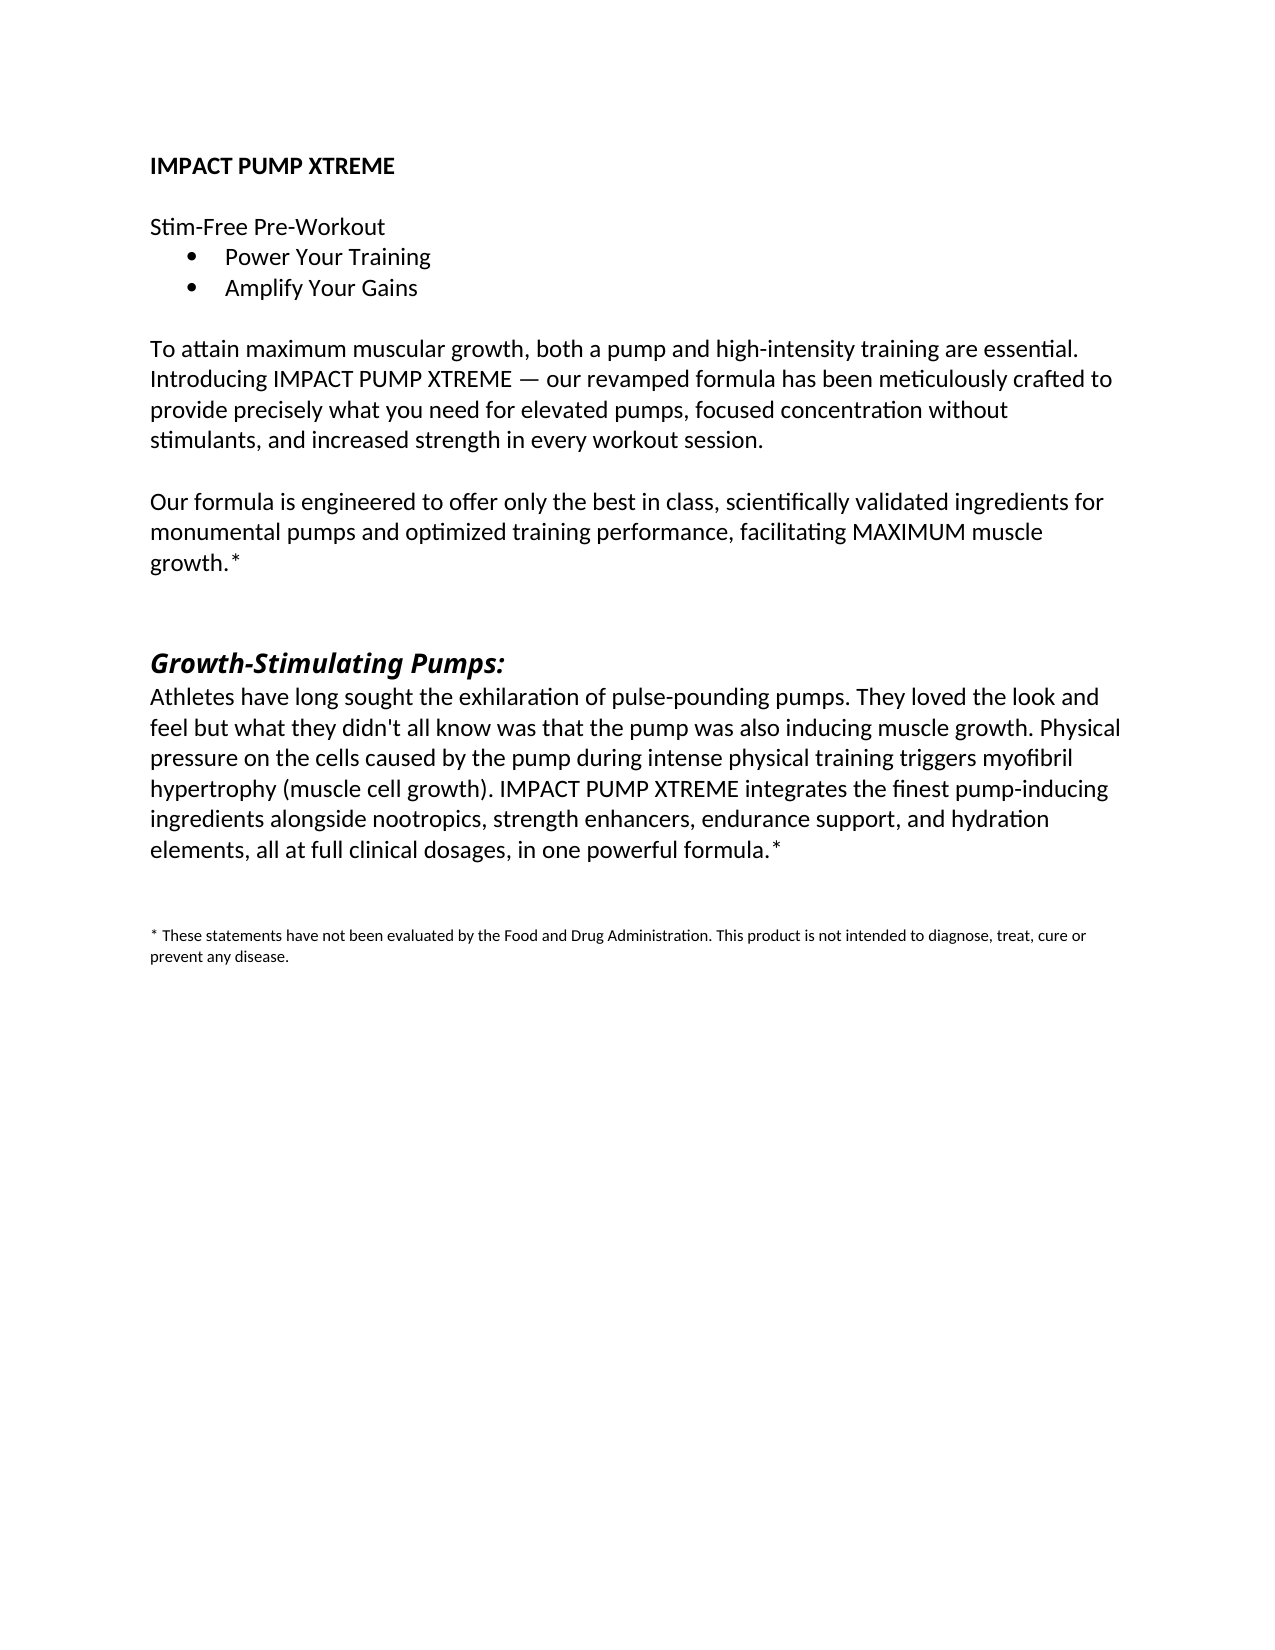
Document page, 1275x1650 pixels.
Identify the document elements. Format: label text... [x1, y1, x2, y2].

text Our formula is engineered to offer only the best in class, scientifically validated ingredients for monumental pumps and optimized training performance, facilitating MAXIMUM muscle growth.* [150, 486, 1125, 577]
list Power Your Training [187, 242, 1125, 272]
text Athletes have long sought the exhilaration of pulse-pounding pumps. They loved the look and feel but what they didn't all know was that the pump was also inducing muscle growth. Physical pressure on the cells caused by the pump during intense physical training triggers myofibril hypertrophy (muscle cell growth). IMPACT PUMP XTREME integrates the finest pump-inducing ingredients alongside nootropics, strength enhancers, endurance support, and hydration elements, all at full clinical dosages, in one powerful formula.* * These statements have not been evaluated by the Food and Drug Administration. This product is not intended to diagnose, treat, cure or prevent any disease. [150, 682, 1125, 966]
text IMPACT PUMP XTREME [150, 150, 1125, 181]
text Growth-Stimulating Pumps: [150, 645, 1125, 682]
text To attain maximum muscular growth, both a pump and high-intensity training are essential. Introducing IMPACT PUMP XTREME — our revamped formula has been meticulously crafted to provide precisely what you need for elevated pumps, focused concentration without stimulants, and increased strength in every workout session. [150, 333, 1125, 455]
list Amplify Your Gains [187, 272, 1125, 303]
text Stim-Free Pre-Workout [150, 211, 1125, 242]
